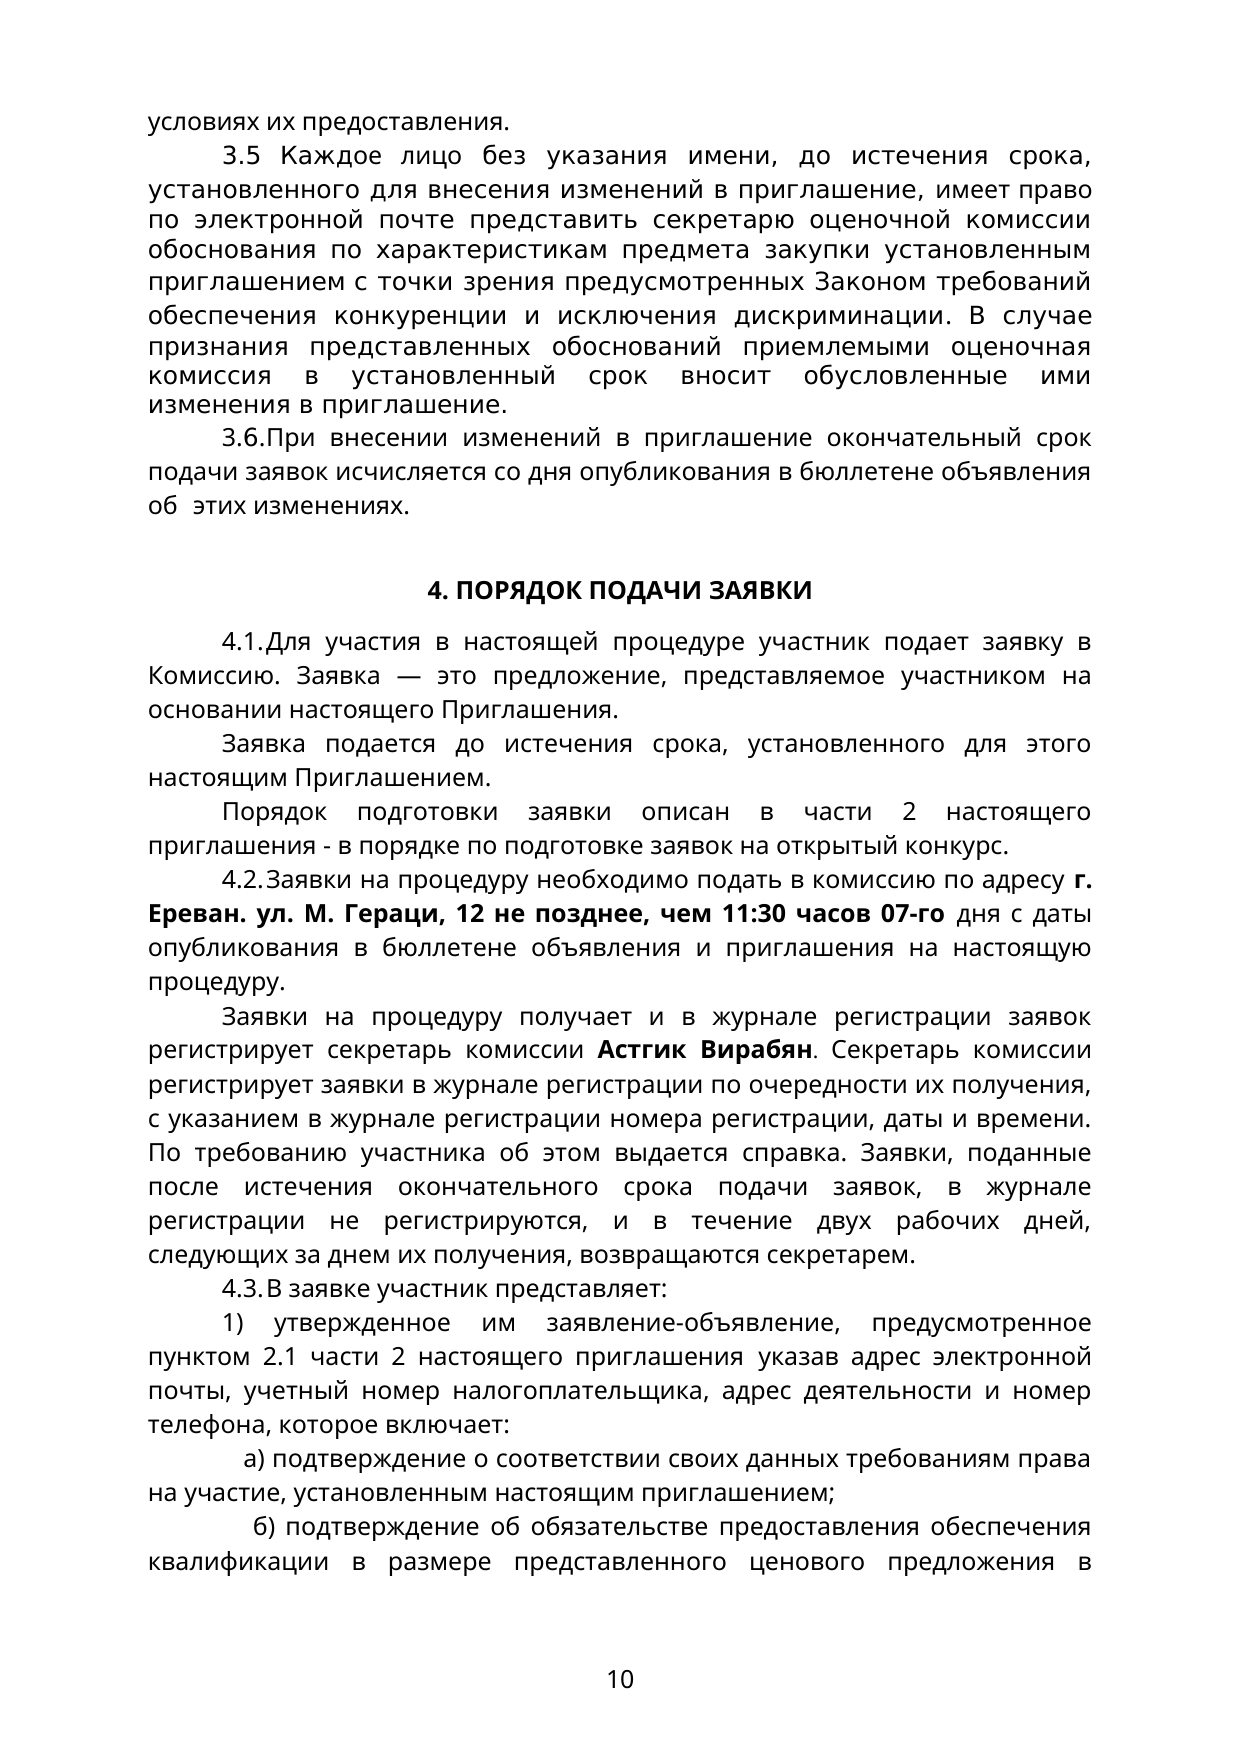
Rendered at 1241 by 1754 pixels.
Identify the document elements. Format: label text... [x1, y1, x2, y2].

text 3.5 Каждое лицо без указания имени, до истечения срока, установленного для внесения изменений в приглашение, имеет право по электронной почте представить секретарю оценочной комиссии обоснования по характеристикам предмета закупки установленным приглашением с точки зрения предусмотренных Законом требований обеспечения конкуренции и исключения дискриминации. В случае признания представленных обоснований приемлемыми оценочная комиссия в установленный срок вносит обусловленные ими изменения в приглашение. [148, 137, 1092, 419]
text Заявки на процедуру получает и в журнале регистрации заявок регистрирует секретарь комиссии Астгик Вирабян. Секретарь комиссии регистрирует заявки в журнале регистрации по очередности их получения, с указанием в журнале регистрации номера регистрации, даты и времени. По требованию участника об этом выдается справка. Заявки, поданные после истечения окончательного срока подачи заявок, в журнале регистрации не регистрируются, и в течение двух рабочих дней, следующих за днем их получения, возвращаются секретарем. [148, 998, 1092, 1271]
text Заявка подается до истечения срока, установленного для этого настоящим Приглашением. [148, 726, 1092, 794]
text 4.1. Для участия в настоящей процедуре участник подает заявку в Комиссию. Заявка — это предложение, представляемое участником на основании настоящего Приглашения. [148, 623, 1092, 726]
text 4.3. В заявке участник представляет: [148, 1271, 1092, 1305]
text а) подтверждение о соответствии своих данных требованиям права на участие, установленным настоящим приглашением; [148, 1441, 1092, 1509]
text 4. ПОРЯДОК ПОДАЧИ ЗАЯВКИ [148, 573, 1092, 607]
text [148, 103, 1092, 137]
text 4.2. Заявки на процедуру необходимо подать в комиссию по адресу г. Ереван. ул. М. Гераци, 12 не позднее, чем 11:30 часов 07-го дня с даты опубликования в бюллетене объявления и приглашения на настоящую процедуру. [148, 862, 1092, 998]
text 3.6. При внесении изменений в приглашение окончательный срок подачи заявок исчисляется со дня опубликования в бюллетене объявления об этих изменениях. [148, 419, 1092, 522]
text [148, 1509, 1092, 1577]
text Порядок подготовки заявки описан в части 2 настоящего приглашения - в порядке по подготовке заявок на открытый конкурс. [148, 794, 1092, 862]
text 1) утвержденное им заявление-объявление, предусмотренное пунктом 2.1 части 2 настоящего приглашения указав адрес электронной почты, учетный номер налогоплательщика, адрес деятельности и номер телефона, которое включает: [148, 1305, 1092, 1441]
